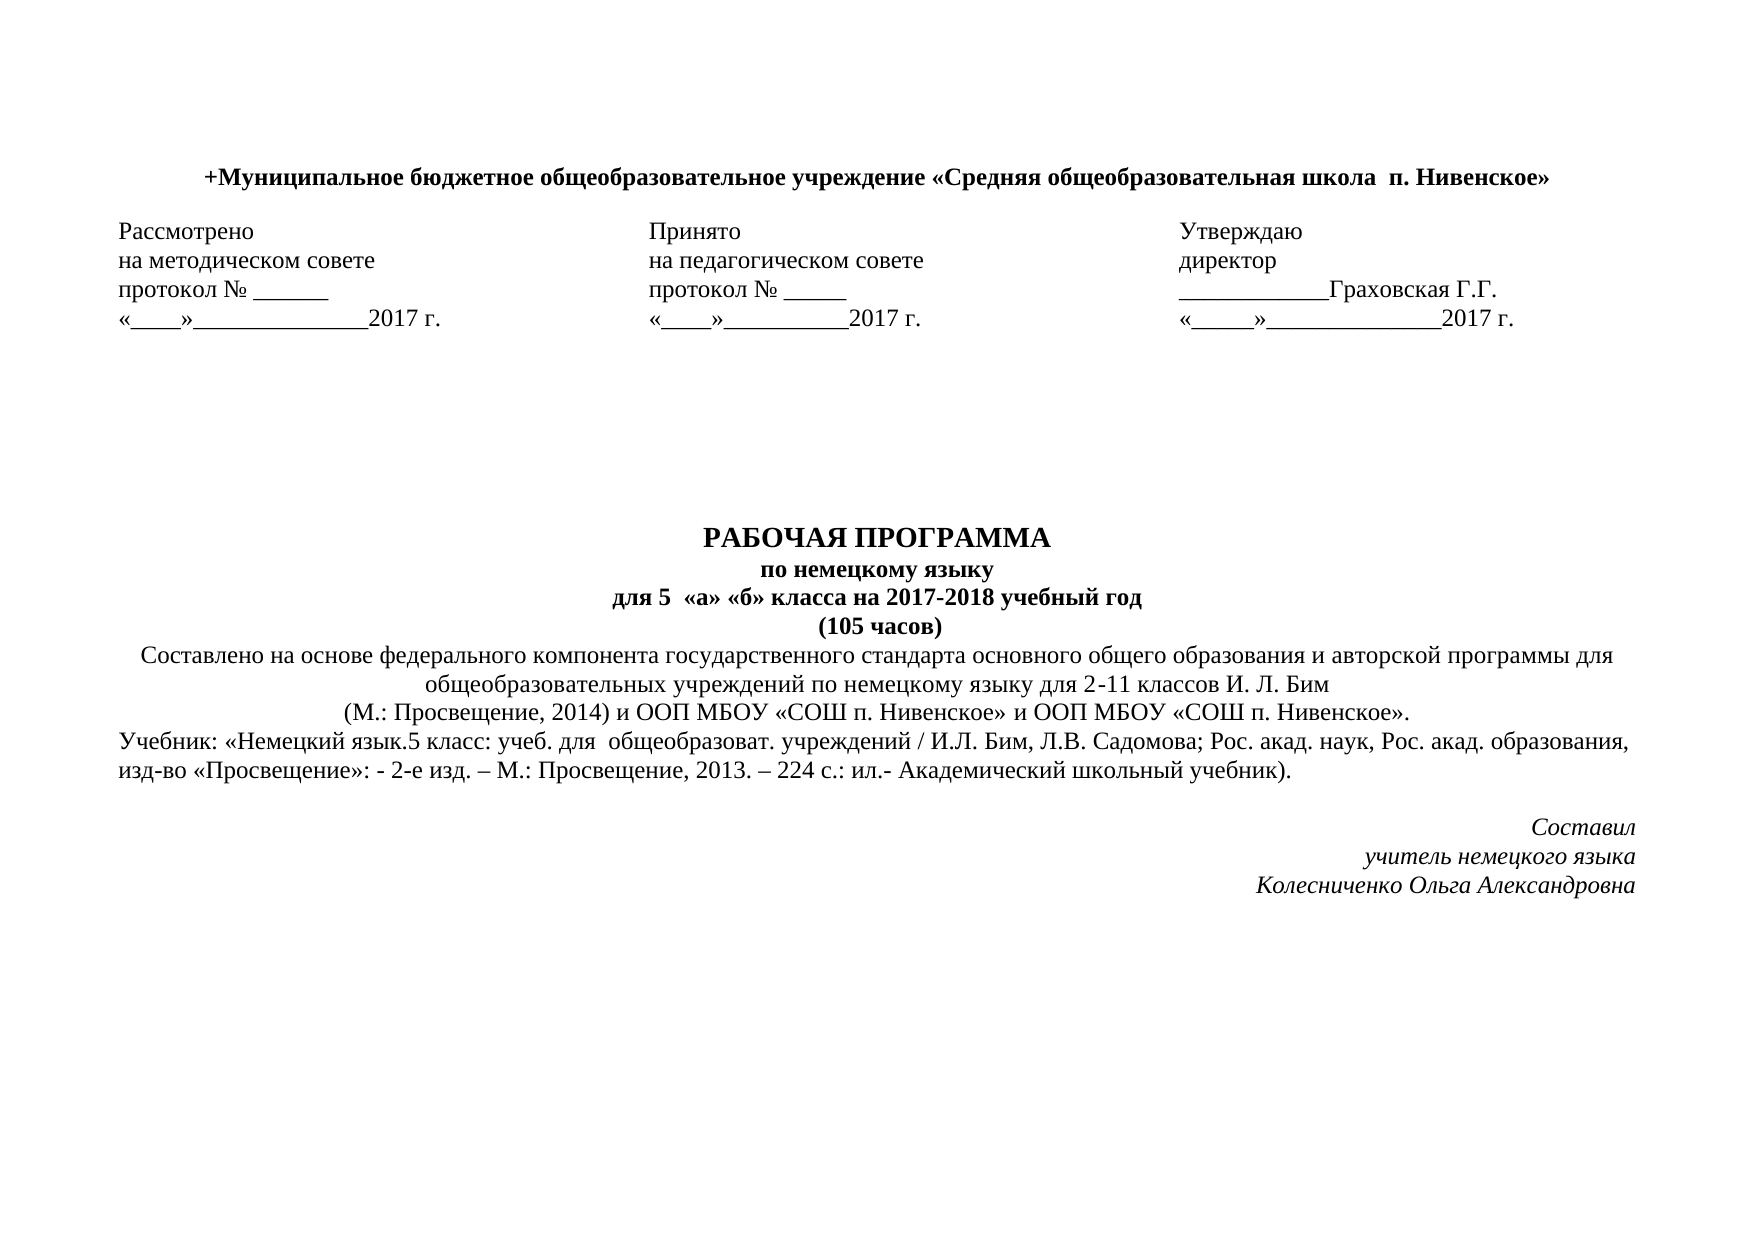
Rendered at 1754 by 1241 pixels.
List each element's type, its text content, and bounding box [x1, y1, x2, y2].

text «____»__________2017 г. [648, 303, 1105, 331]
text Рассмотрено [118, 216, 575, 245]
text Составил [118, 812, 1636, 841]
text +Муниципальное бюджетное общеобразовательное учреждение «Средняя общеобразовательная школа п. Нивенское» [118, 162, 1636, 191]
text (М.: Просвещение, 2014) и ООП МБОУ «СОШ п. Нивенское» и ООП МБОУ «СОШ п. Нивенское». [118, 697, 1636, 726]
text Принято [648, 216, 1105, 245]
text (105 часов) [118, 611, 1636, 640]
text Утверждаю [1179, 216, 1636, 245]
text по немецкому языку [118, 554, 1636, 582]
text протокол № _____ [648, 274, 1105, 303]
text «_____»______________2017 г. [1179, 303, 1636, 331]
text Колесниченко Ольга Александровна [118, 870, 1636, 899]
text Учебник: «Немецкий язык.5 класс: учеб. для общеобразоват. учреждений / И.Л. Бим, Л.В. Садомова; Рос. акад. наук, Рос. акад. образования, изд-во «Просвещение»: - 2-е изд. – М.: Просвещение, 2013. – 224 с.: ил.- Академический школьный учебник). [118, 726, 1636, 784]
text ____________Граховская Г.Г. [1179, 274, 1636, 303]
text «____»______________2017 г. [118, 303, 575, 331]
text директор [1179, 245, 1636, 274]
text протокол № ______ [118, 274, 575, 303]
text на педагогическом совете [648, 245, 1105, 274]
text для 5 «а» «б» класса на 2017-2018 учебный год [118, 582, 1636, 611]
text на методическом совете [118, 245, 575, 274]
text РАБОЧАЯ ПРОГРАММА [118, 520, 1636, 554]
text Составлено на основе федерального компонента государственного стандарта основного общего образования и авторской программы для общеобразовательных учреждений по немецкому языку для 2-11 классов И. Л. Бим [118, 640, 1636, 697]
text учитель немецкого языка [118, 841, 1636, 870]
